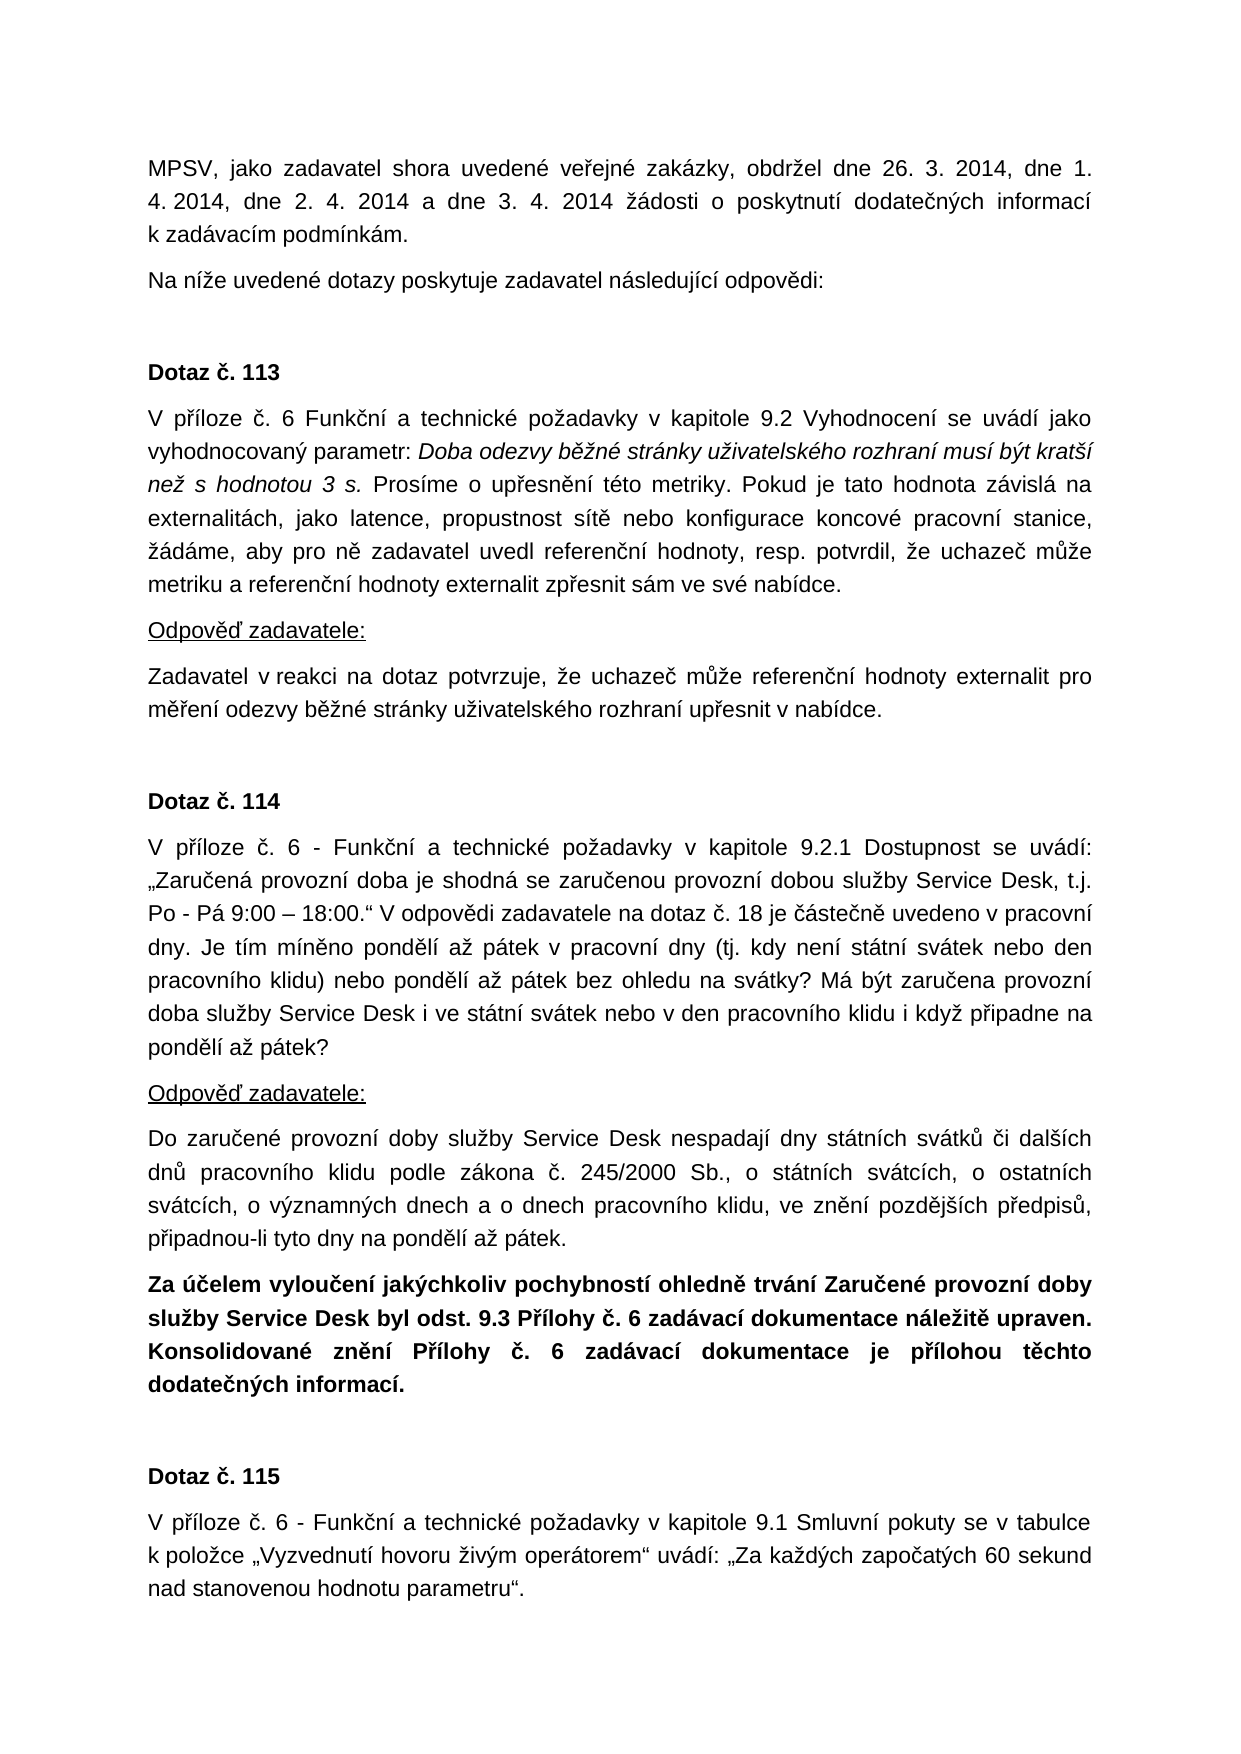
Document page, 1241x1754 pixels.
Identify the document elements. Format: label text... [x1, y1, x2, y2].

text Do zaručené provozní doby služby Service Desk nespadají dny státních svátků či dalších dnů pracovního klidu podle zákona č. 245/2000 Sb., o státních svátcích, o ostatních svátcích, o významných dnech a o dnech pracovního klidu, ve znění pozdějších předpisů, připadnou-li tyto dny na pondělí až pátek. [148, 1118, 1093, 1252]
text Zadavatel v reakci na dotaz potvrzuje, že uchazeč může referenční hodnoty externalit pro měření odezvy běžné stránky uživatelského rozhraní upřesnit v nabídce. [148, 656, 1093, 723]
text Odpověď zadavatele: [148, 1073, 1093, 1106]
text Za účelem vyloučení jakýchkoliv pochybností ohledně trvání Zaručené provozní doby služby Service Desk byl odst. 9.3 Přílohy č. 6 zadávací dokumentace náležitě upraven. Konsolidované znění Přílohy č. 6 zadávací dokumentace je přílohou těchto dodatečných informací. [148, 1264, 1093, 1398]
text V příloze č. 6 Funkční a technické požadavky v kapitole 9.2 Vyhodnocení se uvádí jako vyhodnocovaný parametr: Doba odezvy běžné stránky uživatelského rozhraní musí být kratší než s hodnotou 3 s. Prosíme o upřesnění této metriky. Pokud je tato hodnota závislá na externalitách, jako latence, propustnost sítě nebo konfigurace koncové pracovní stanice, žádáme, aby pro ně zadavatel uvedl referenční hodnoty, resp. potvrdil, že uchazeč může metriku a referenční hodnoty externalit zpřesnit sám ve své nabídce. [148, 398, 1093, 598]
text Odpověď zadavatele: [148, 610, 1093, 643]
text Dotaz č. 115 [148, 1456, 1093, 1489]
text V příloze č. 6 - Funkční a technické požadavky v kapitole 9.1 Smluvní pokuty se v tabulce k položce „Vyzvednutí hovoru živým operátorem“ uvádí: „Za každých započatých 60 sekund nad stanovenou hodnotu parametru“. [148, 1502, 1093, 1602]
text Dotaz č. 114 [148, 781, 1093, 814]
text Na níže uvedené dotazy poskytuje zadavatel následující odpovědi: [148, 260, 1093, 293]
text MPSV, jako zadavatel shora uvedené veřejné zakázky, obdržel dne 26. 3. 2014, dne 1. 4. 2014, dne 2. 4. 2014 a dne 3. 4. 2014 žádosti o poskytnutí dodatečných informací k zadávacím podmínkám. [148, 148, 1093, 248]
text V příloze č. 6 - Funkční a technické požadavky v kapitole 9.2.1 Dostupnost se uvádí: „Zaručená provozní doba je shodná se zaručenou provozní dobou služby Service Desk, t.j. Po - Pá 9:00 – 18:00.“ V odpovědi zadavatele na dotaz č. 18 je částečně uvedeno v pracovní dny. Je tím míněno pondělí až pátek v pracovní dny (tj. kdy není státní svátek nebo den pracovního klidu) nebo pondělí až pátek bez ohledu na svátky? Má být zaručena provozní doba služby Service Desk i ve státní svátek nebo v den pracovního klidu i když připadne na pondělí až pátek? [148, 827, 1093, 1060]
text Dotaz č. 113 [148, 352, 1093, 385]
